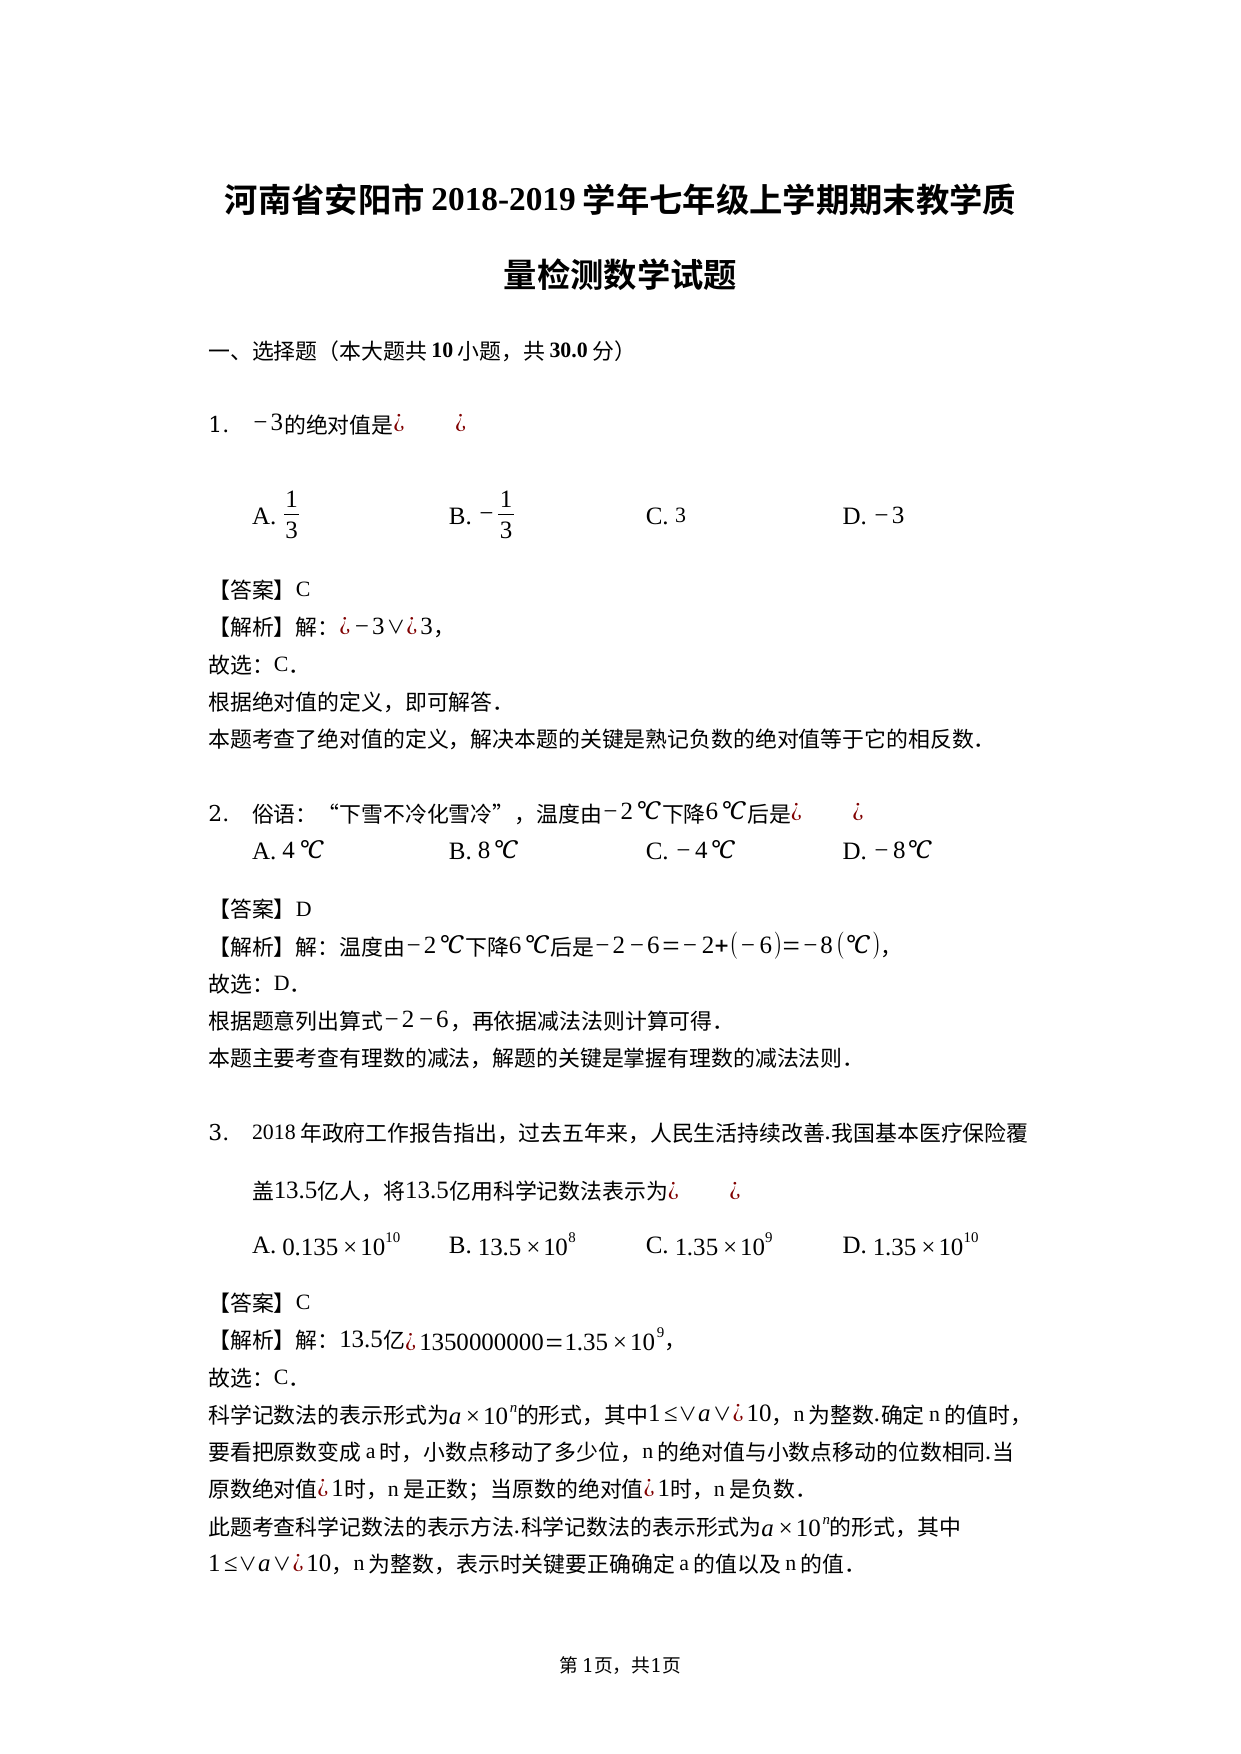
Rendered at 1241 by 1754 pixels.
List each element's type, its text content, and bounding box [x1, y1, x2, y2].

list 的绝对值是 [208, 391, 1032, 456]
list 2018年政府工作报告指出，过去五年来，人民生活持续改善我国基本医疗保险覆盖亿人，将亿用科学记数法表示为 [208, 1116, 1032, 1223]
list A. B. C. 3 D. [252, 483, 1032, 548]
list 【答案】D [208, 892, 1032, 924]
text 河南省安阳市2018-2019学年七年级上学期期末教学质量检测数学试题 [208, 166, 1032, 305]
list 【解析】解：亿， 故选：C． 科学记数法的表示形式为的形式，其中，n为整数确定n的值时，要看把原数变成a时，小数点移动了多少位，n的绝对值与小数点移动的位数相同当原数绝对值时，n是正数；当原数的绝对值时，n是负数． 此题考查科学记数法的表示方法科学记数法的表示形式为的形式，其中，n为整数，表示时关键要正确确定a的值以及n的值． [208, 1323, 1032, 1616]
list 【答案】C [208, 1286, 1032, 1318]
list 一、选择题（本大题共10小题，共30.0分） [208, 333, 1032, 366]
list A. B. C. D. [252, 1228, 1032, 1261]
list 【解析】解：温度由下降后是， 故选：D． 根据题意列出算式，再依据减法法则计算可得． 本题主要考查有理数的减法，解题的关键是掌握有理数的减法法则． [208, 929, 1032, 1111]
list A. B. C. D. [252, 834, 1032, 867]
list 【答案】C [208, 573, 1032, 605]
list 俗语：“下雪不冷化雪冷”，温度由下降后是 [208, 796, 1032, 829]
list 【解析】解：， 故选：C． 根据绝对值的定义，即可解答． 本题考查了绝对值的定义，解决本题的关键是熟记负数的绝对值等于它的相反数． [208, 610, 1032, 792]
